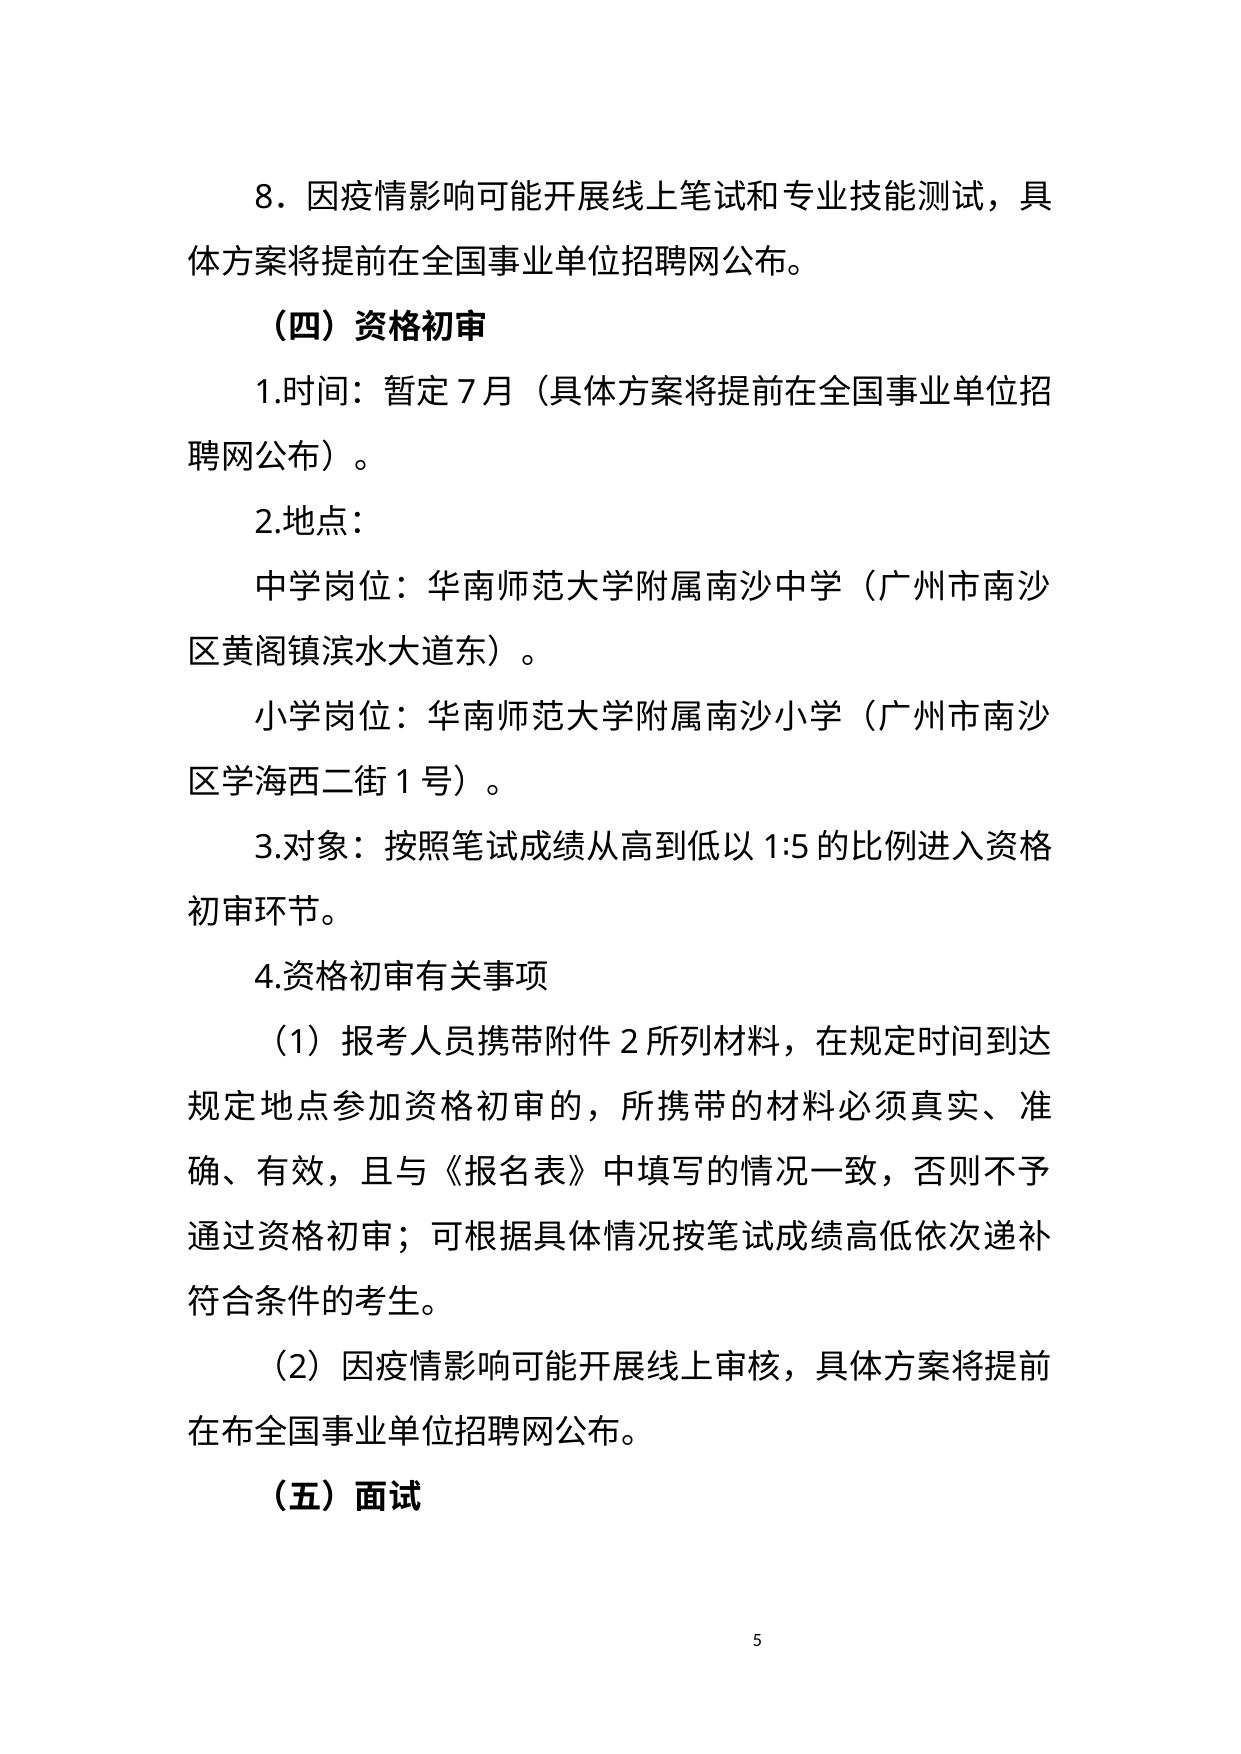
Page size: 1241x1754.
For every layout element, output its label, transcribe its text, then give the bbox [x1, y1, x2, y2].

text （四）资格初审 [187, 292, 1053, 357]
list 2.地点： [187, 487, 1053, 552]
text （五）面试 [187, 1462, 1053, 1527]
list 中学岗位：华南师范大学附属南沙中学（广州市南沙区黄阁镇滨水大道东）。 [187, 552, 1053, 682]
text 1.时间：暂定7月（具体方案将提前在全国事业单位招聘网公布）。 [187, 357, 1053, 487]
text 3.对象：按照笔试成绩从高到低以1∶5的比例进入资格初审环节。 [187, 812, 1053, 942]
list （2）因疫情影响可能开展线上审核，具体方案将提前在布全国事业单位招聘网公布。 [187, 1332, 1053, 1462]
list 因疫情影响可能开展线上笔试和专业技能测试，具体方案将提前在全国事业单位招聘网公布。 [187, 162, 1053, 292]
text （1）报考人员携带附件2所列材料，在规定时间到达规定地点参加资格初审的，所携带的材料必须真实、准确、有效，且与《报名表》中填写的情况一致，否则不予通过资格初审；可根据具体情况按笔试成绩高低依次递补符合条件的考生。 [187, 1007, 1053, 1332]
text 4.资格初审有关事项 [187, 942, 1053, 1007]
list 小学岗位：华南师范大学附属南沙小学（广州市南沙区学海西二街1号）。 [187, 682, 1053, 812]
